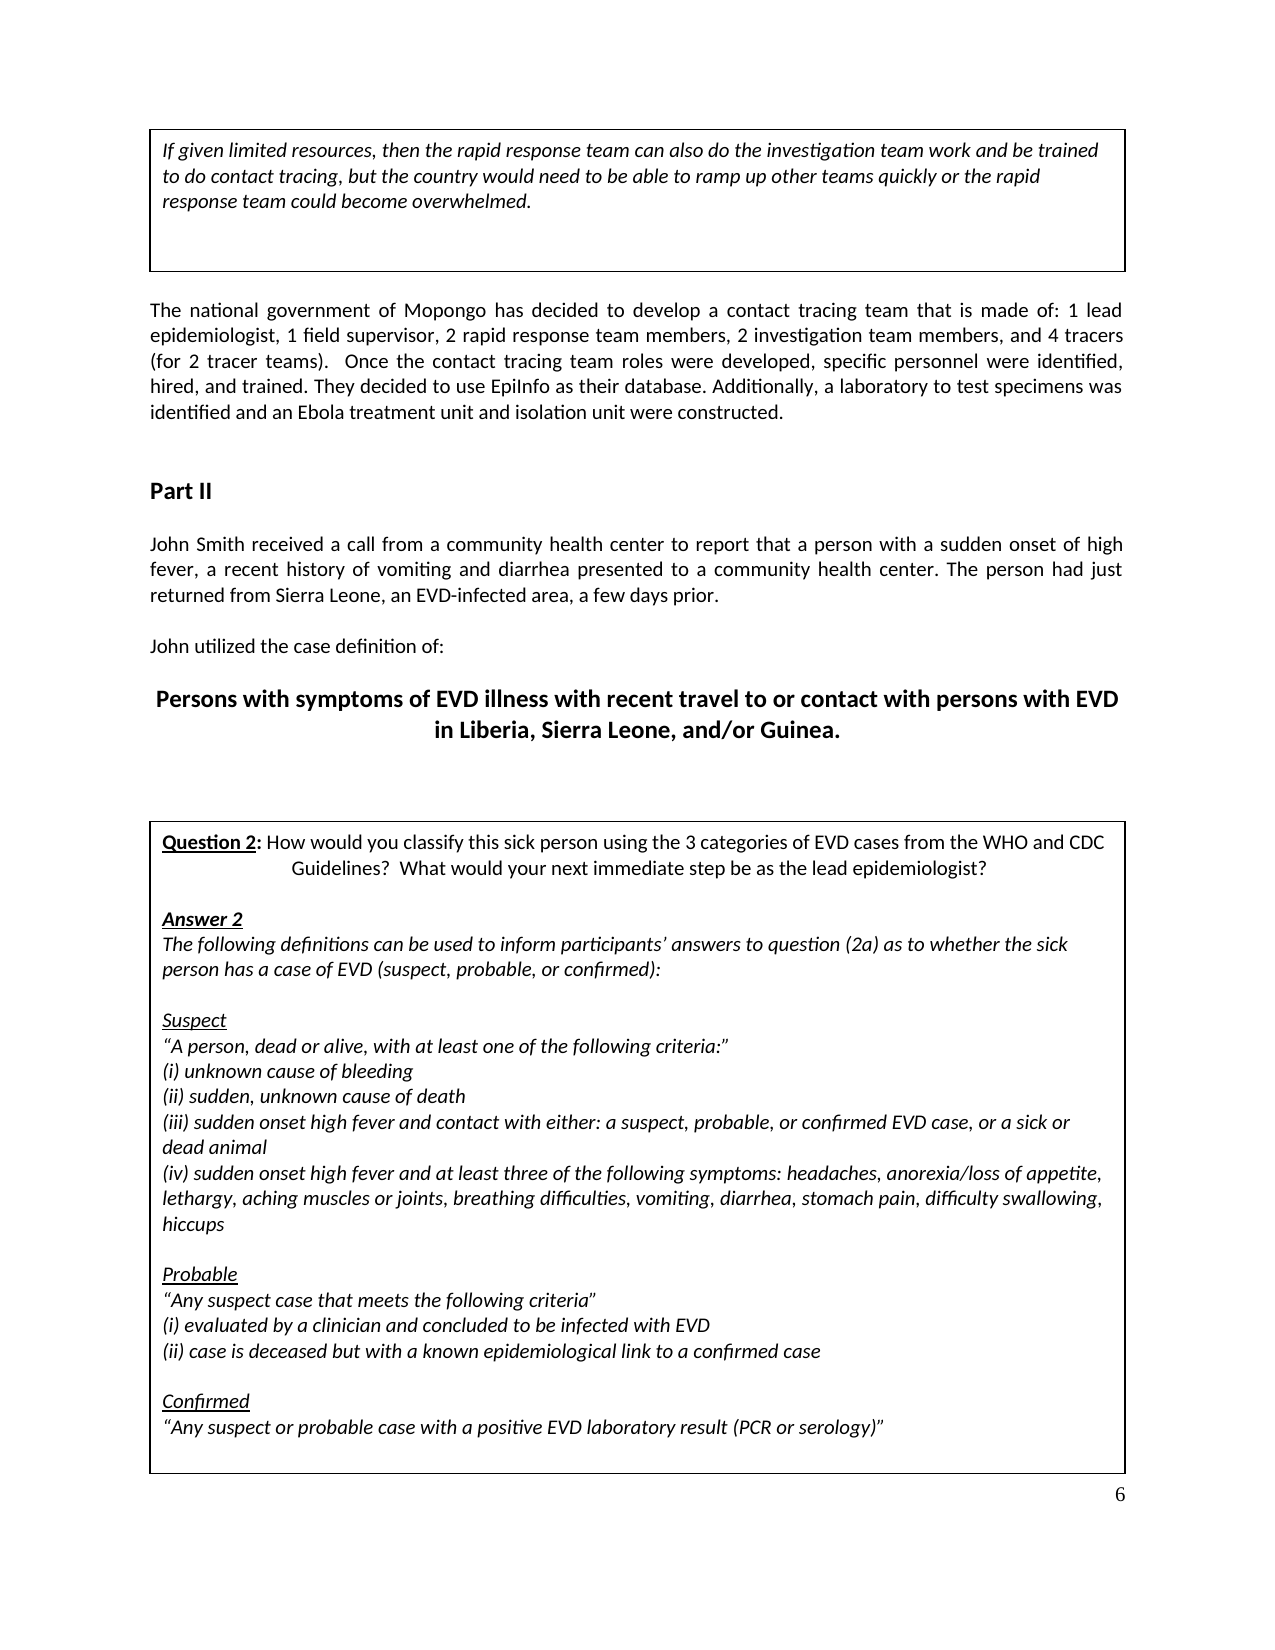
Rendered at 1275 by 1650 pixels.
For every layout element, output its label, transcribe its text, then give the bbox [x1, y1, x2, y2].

text The national government of Mopongo has decided to develop a contact tracing team that is made of: 1 lead epidemiologist, 1 field supervisor, 2 rapid response team members, 2 investigation team members, and 4 tracers (for 2 tracer teams). Once the contact tracing team roles were developed, specific personnel were identified, hired, and trained. They decided to use EpiInfo as their database. Additionally, a laboratory to test specimens was identified and an Ebola treatment unit and isolation unit were constructed. [150, 297, 1125, 424]
text Persons with symptoms of EVD illness with recent travel to or contact with persons with EVD in Liberia, Sierra Leone, and/or Guinea. [150, 684, 1125, 745]
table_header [151, 130, 1124, 271]
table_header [151, 822, 1124, 1472]
text John Smith received a call from a community health center to report that a person with a sudden onset of high fever, a recent history of vomiting and diarrhea presented to a community health center. The person had just returned from Sierra Leone, an EVD-infected area, a few days prior. [150, 531, 1125, 607]
subtitle Part II [150, 475, 1125, 506]
text John utilized the case definition of: [150, 633, 1125, 658]
